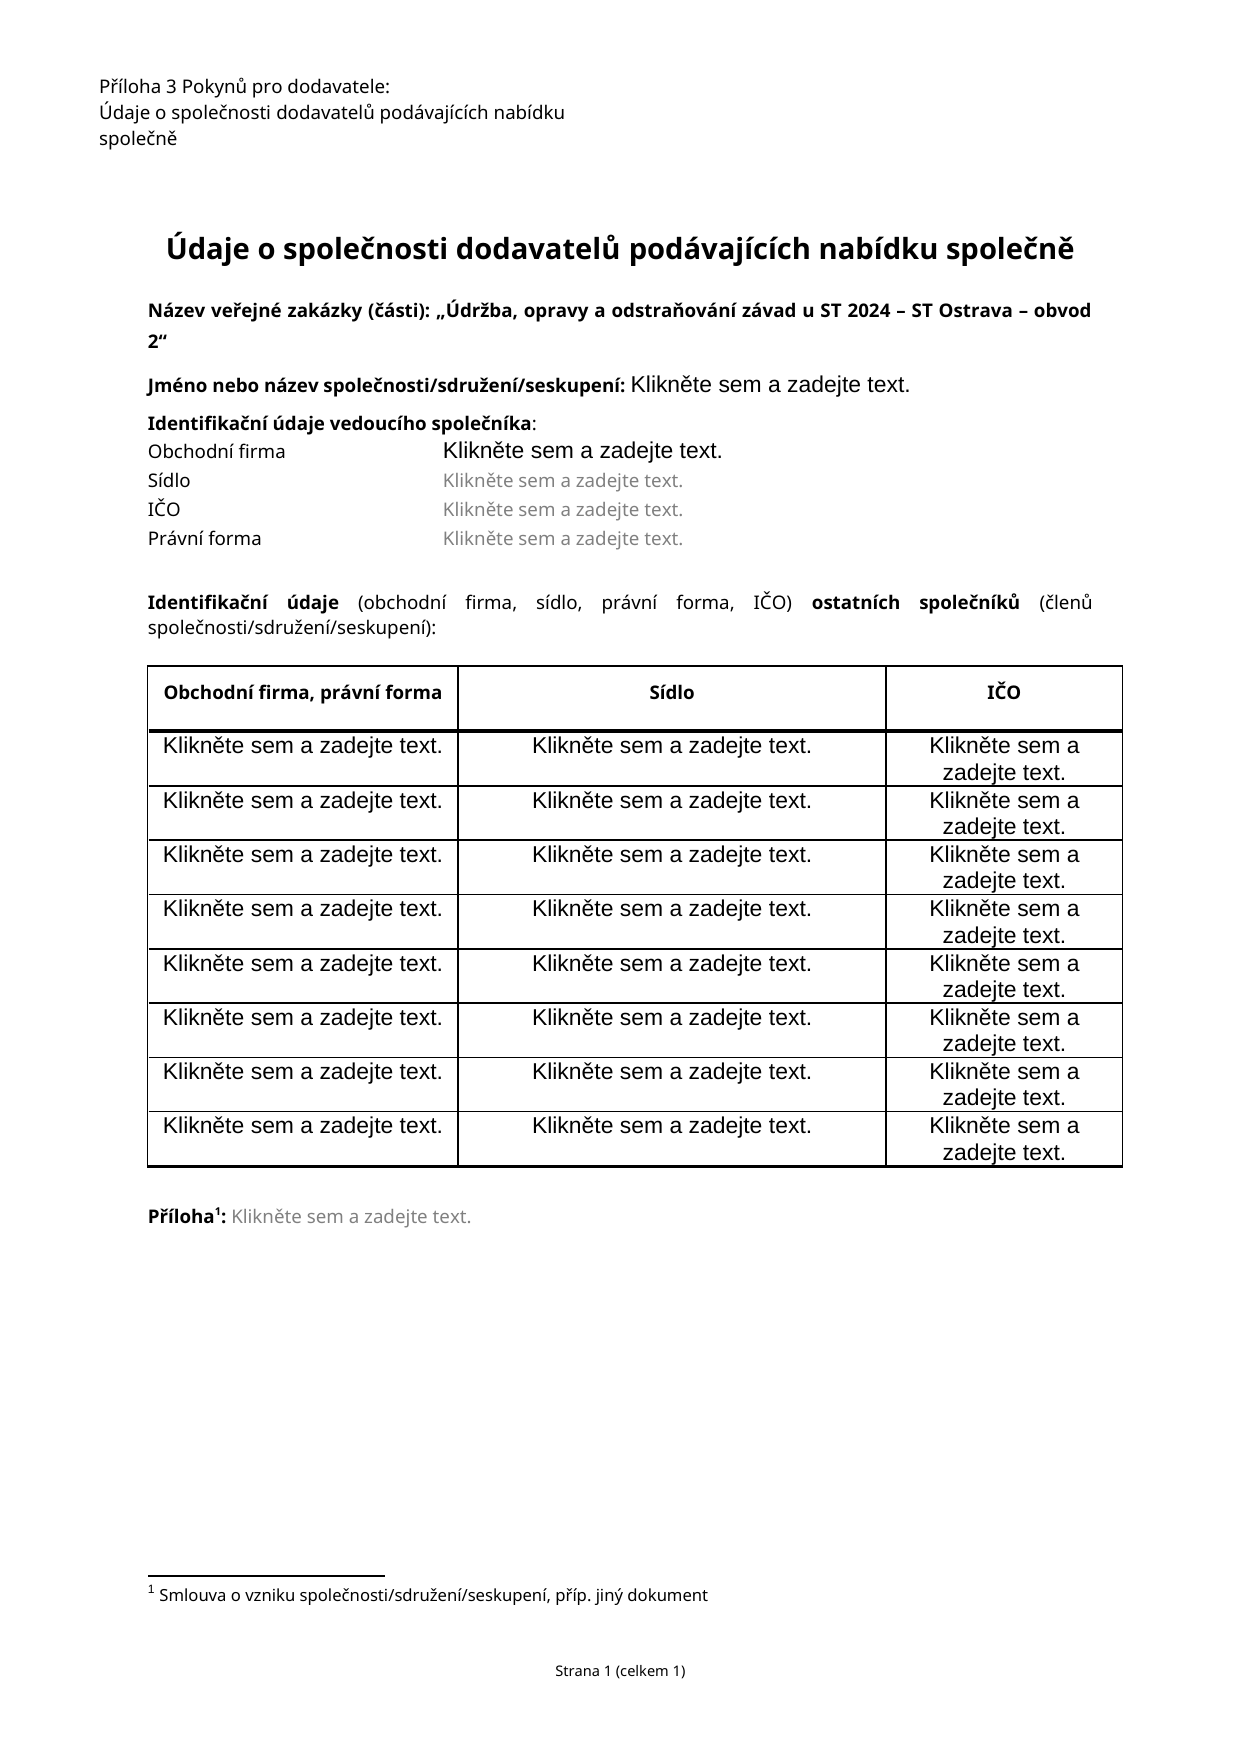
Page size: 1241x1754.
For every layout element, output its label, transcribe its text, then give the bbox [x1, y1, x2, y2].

text Název veřejné zakázky (části): „Údržba, opravy a odstraňování závad u ST 2024 – ST Ostrava – obvod 2“ [148, 293, 1093, 355]
table_header Sídlo [459, 667, 885, 729]
title Údaje o společnosti dodavatelů podávajících nabídku společně [148, 228, 1093, 268]
text IČO [148, 494, 1093, 523]
text Příloha: [148, 1203, 1093, 1228]
text Právní forma [148, 523, 1093, 552]
text Identifikační údaje vedoucího společníka: [148, 411, 1093, 436]
table_header Obchodní firma, právní forma [148, 667, 457, 729]
text Jméno nebo název společnosti/sdružení/seskupení: [148, 367, 1093, 398]
text Sídlo [148, 465, 1093, 494]
text Identifikační údaje (obchodní firma, sídlo, právní forma, IČO) ostatních společníků (členů společnosti/sdružení/seskupení): [148, 590, 1093, 640]
text Obchodní firma [148, 436, 1093, 465]
table_header IČO [887, 667, 1122, 729]
